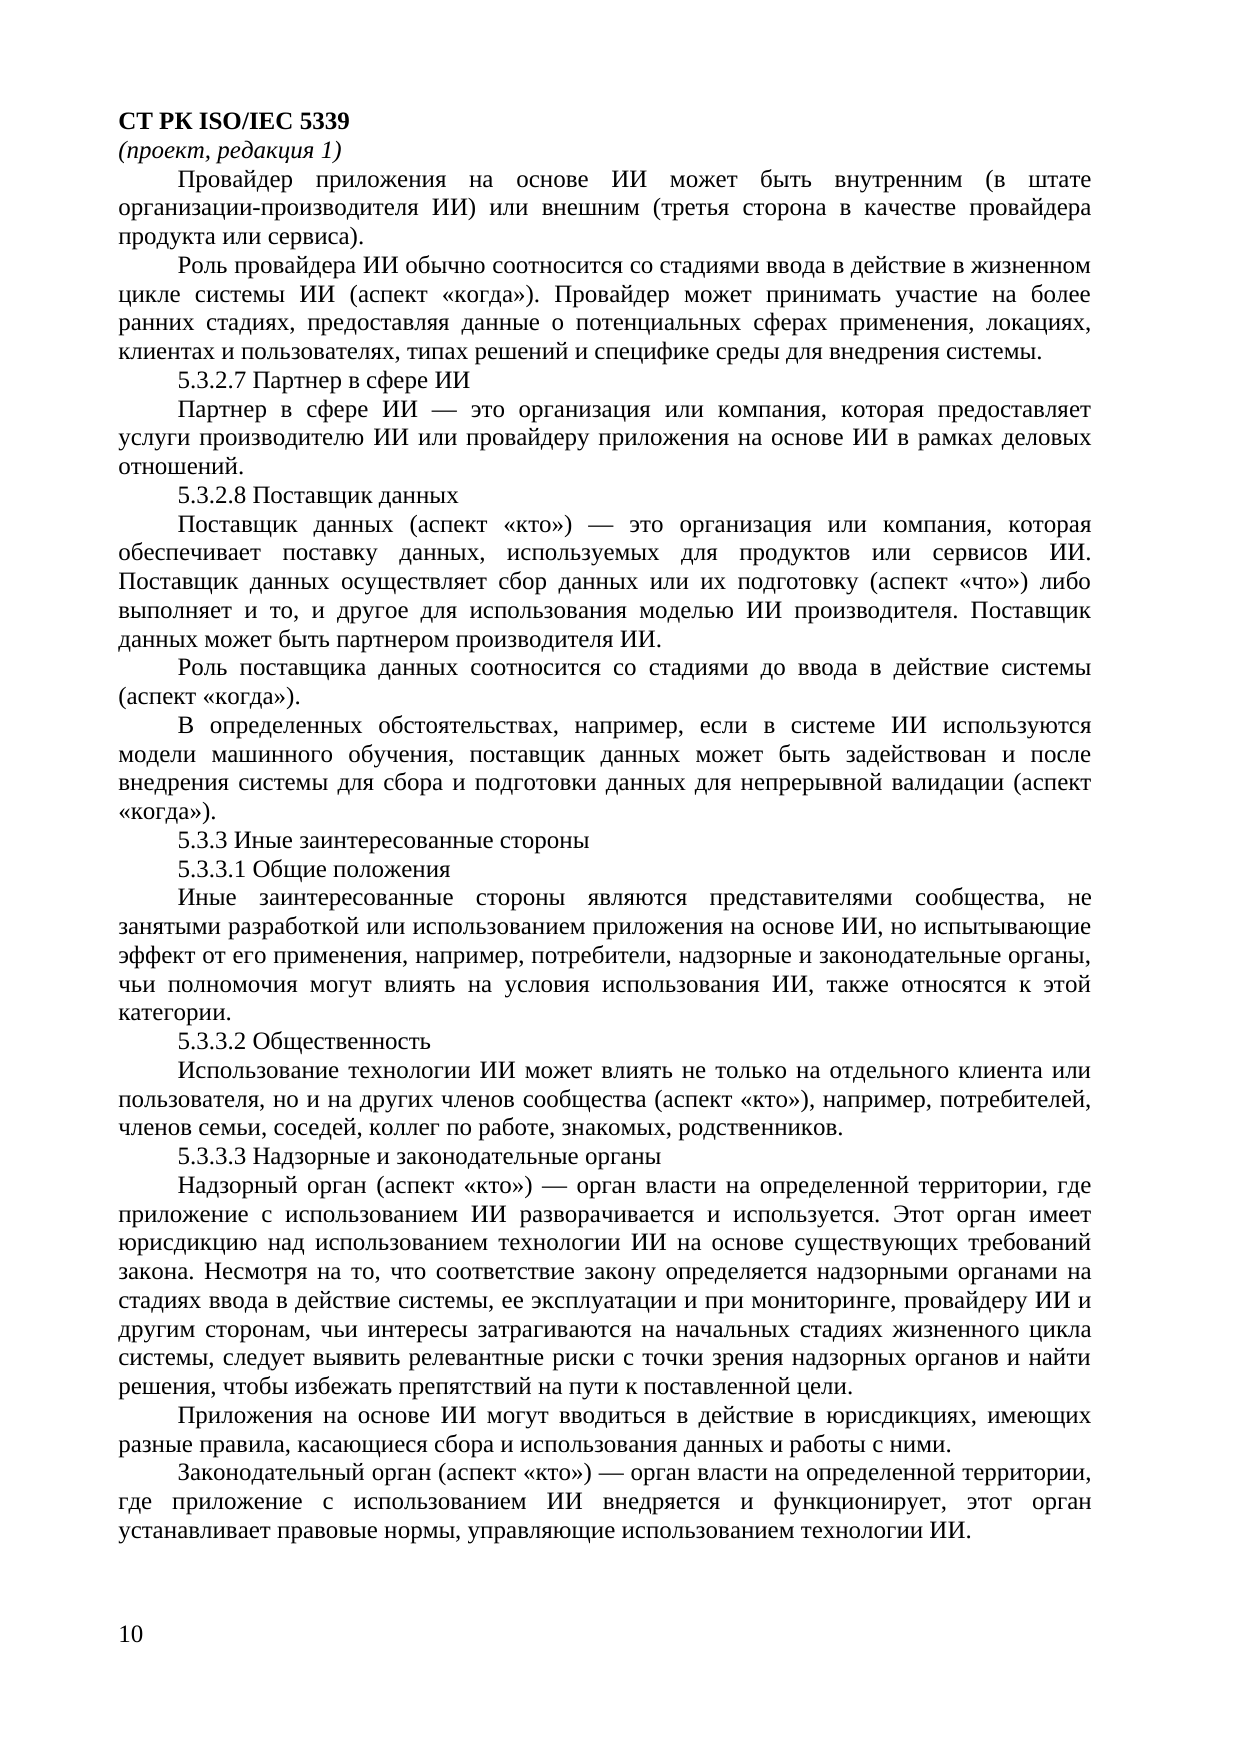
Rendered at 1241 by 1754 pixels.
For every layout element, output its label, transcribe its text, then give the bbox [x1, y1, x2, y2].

text Поставщик данных (аспект «кто») — это организация или компания, которая обеспечивает поставку данных, используемых для продуктов или сервисов ИИ. Поставщик данных осуществляет сбор данных или их подготовку (аспект «что») либо выполняет и то, и другое для использования моделью ИИ производителя. Поставщик данных может быть партнером производителя ИИ. [118, 509, 1092, 652]
text Провайдер приложения на основе ИИ может быть внутренним (в штате организации-производителя ИИ) или внешним (третья сторона в качестве провайдера продукта или сервиса). [118, 164, 1092, 250]
text 5.3.2.7 Партнер в сфере ИИ [118, 365, 1092, 394]
text Законодательный орган (аспект «кто») — орган власти на определенной территории, где приложение с использованием ИИ внедряется и функционирует, этот орган устанавливает правовые нормы, управляющие использованием технологии ИИ. [118, 1457, 1092, 1544]
text 5.3.2.8 Поставщик данных [118, 480, 1092, 509]
text Роль провайдера ИИ обычно соотносится со стадиями ввода в действие в жизненном цикле системы ИИ (аспект «когда»). Провайдер может принимать участие на более ранних стадиях, предоставляя данные о потенциальных сферах применения, локациях, клиентах и пользователях, типах решений и специфике среды для внедрения системы. [118, 250, 1092, 365]
text В определенных обстоятельствах, например, если в системе ИИ используются модели машинного обучения, поставщик данных может быть задействован и после внедрения системы для сбора и подготовки данных для непрерывной валидации (аспект «когда»). [118, 710, 1092, 825]
text Иные заинтересованные стороны являются представителями сообщества, не занятыми разработкой или использованием приложения на основе ИИ, но испытывающие эффект от его применения, например, потребители, надзорные и законодательные органы, чьи полномочия могут влиять на условия использования ИИ, также относятся к этой категории. [118, 882, 1092, 1026]
text 5.3.3 Иные заинтересованные стороны [118, 825, 1092, 854]
text Использование технологии ИИ может влиять не только на отдельного клиента или пользователя, но и на других членов сообщества (аспект «кто»), например, потребителей, членов семьи, соседей, коллег по работе, знакомых, родственников. [118, 1055, 1092, 1141]
text Надзорный орган (аспект «кто») — орган власти на определенной территории, где приложение с использованием ИИ разворачивается и используется. Этот орган имеет юрисдикцию над использованием технологии ИИ на основе существующих требований закона. Несмотря на то, что соответствие закону определяется надзорными органами на стадиях ввода в действие системы, ее эксплуатации и при мониторинге, провайдеру ИИ и другим сторонам, чьи интересы затрагиваются на начальных стадиях жизненного цикла системы, следует выявить релевантные риски с точки зрения надзорных органов и найти решения, чтобы избежать препятствий на пути к поставленной цели. [118, 1170, 1092, 1400]
text Роль поставщика данных соотносится со стадиями до ввода в действие системы (аспект «когда»). [118, 652, 1092, 710]
text 5.3.3.3 Надзорные и законодательные органы [118, 1141, 1092, 1170]
text 5.3.3.2 Общественность [118, 1026, 1092, 1055]
text 5.3.3.1 Общие положения [118, 854, 1092, 882]
text Приложения на основе ИИ могут вводиться в действие в юрисдикциях, имеющих разные правила, касающиеся сбора и использования данных и работы с ними. [118, 1400, 1092, 1457]
text Партнер в сфере ИИ — это организация или компания, которая предоставляет услуги производителю ИИ или провайдеру приложения на основе ИИ в рамках деловых отношений. [118, 394, 1092, 480]
